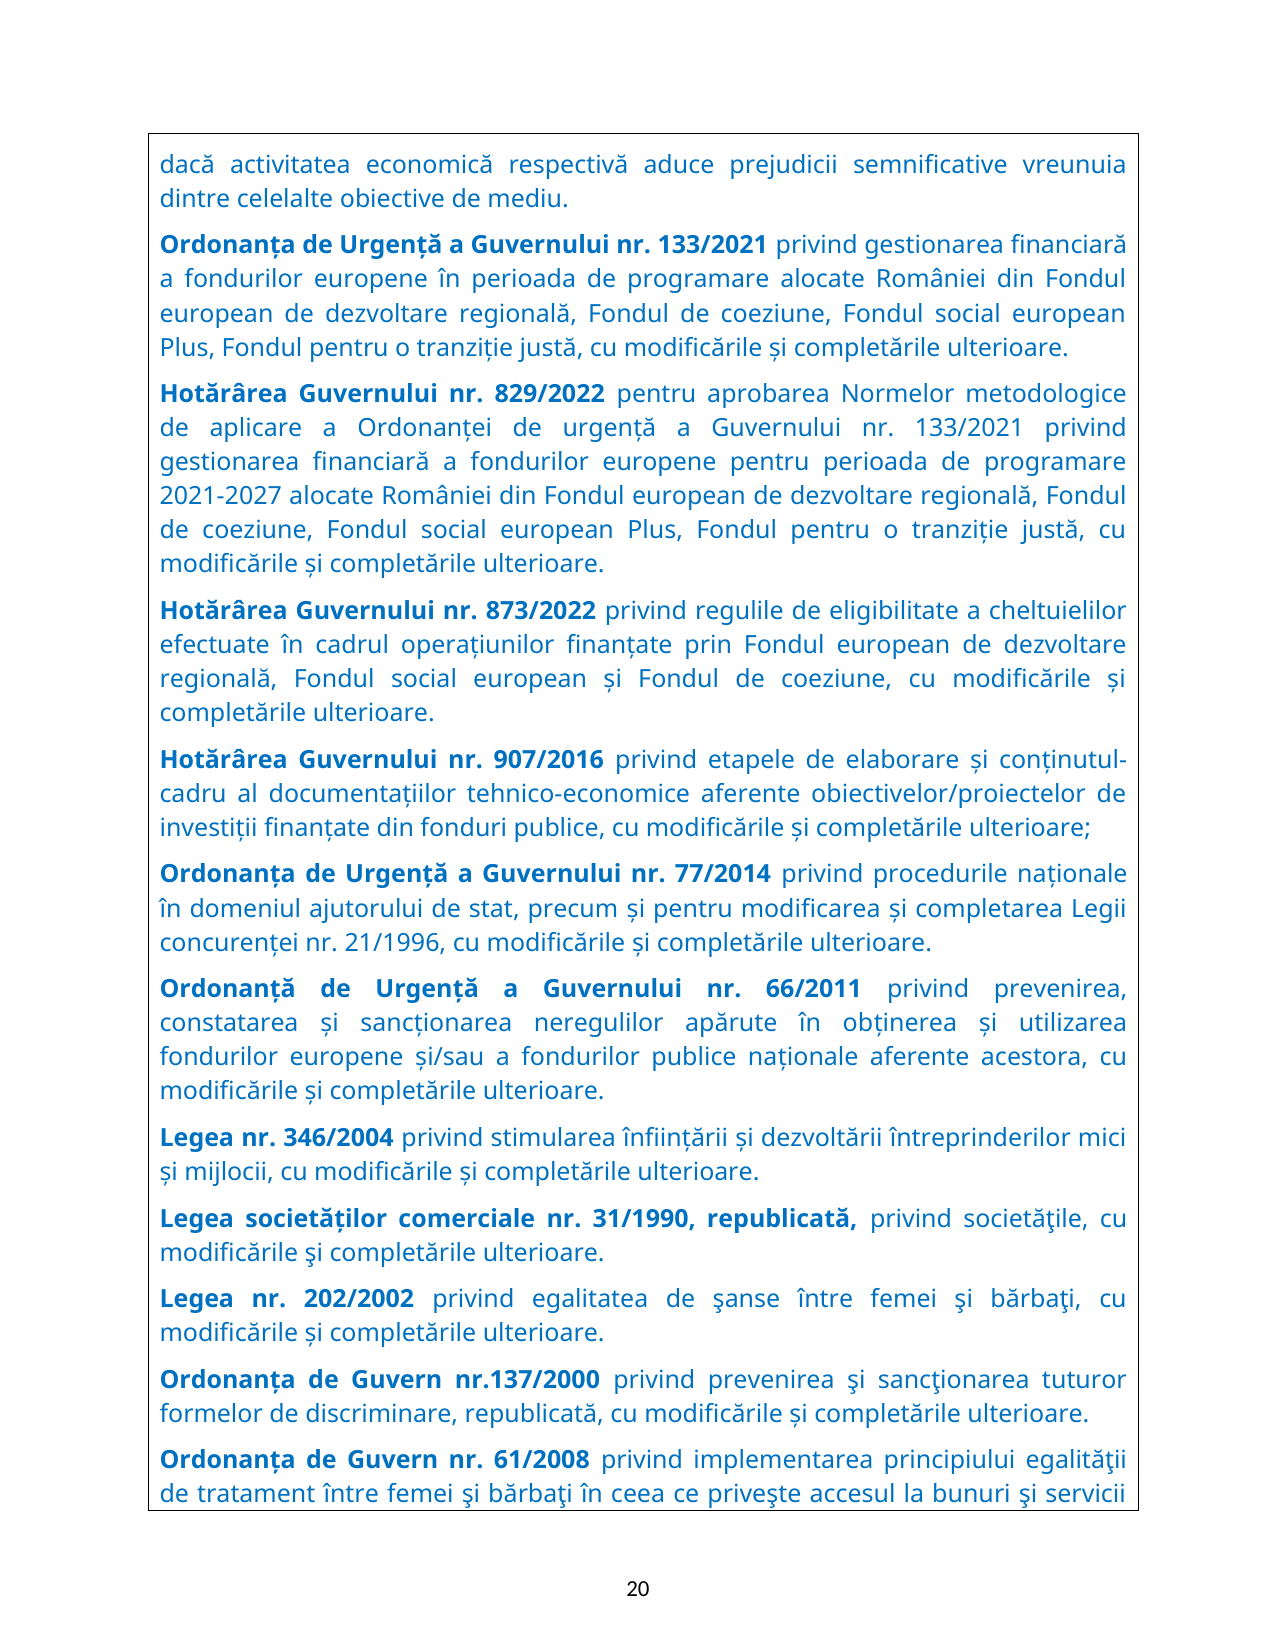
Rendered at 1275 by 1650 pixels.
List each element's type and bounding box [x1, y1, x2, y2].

table_cell [149, 134, 1138, 1510]
